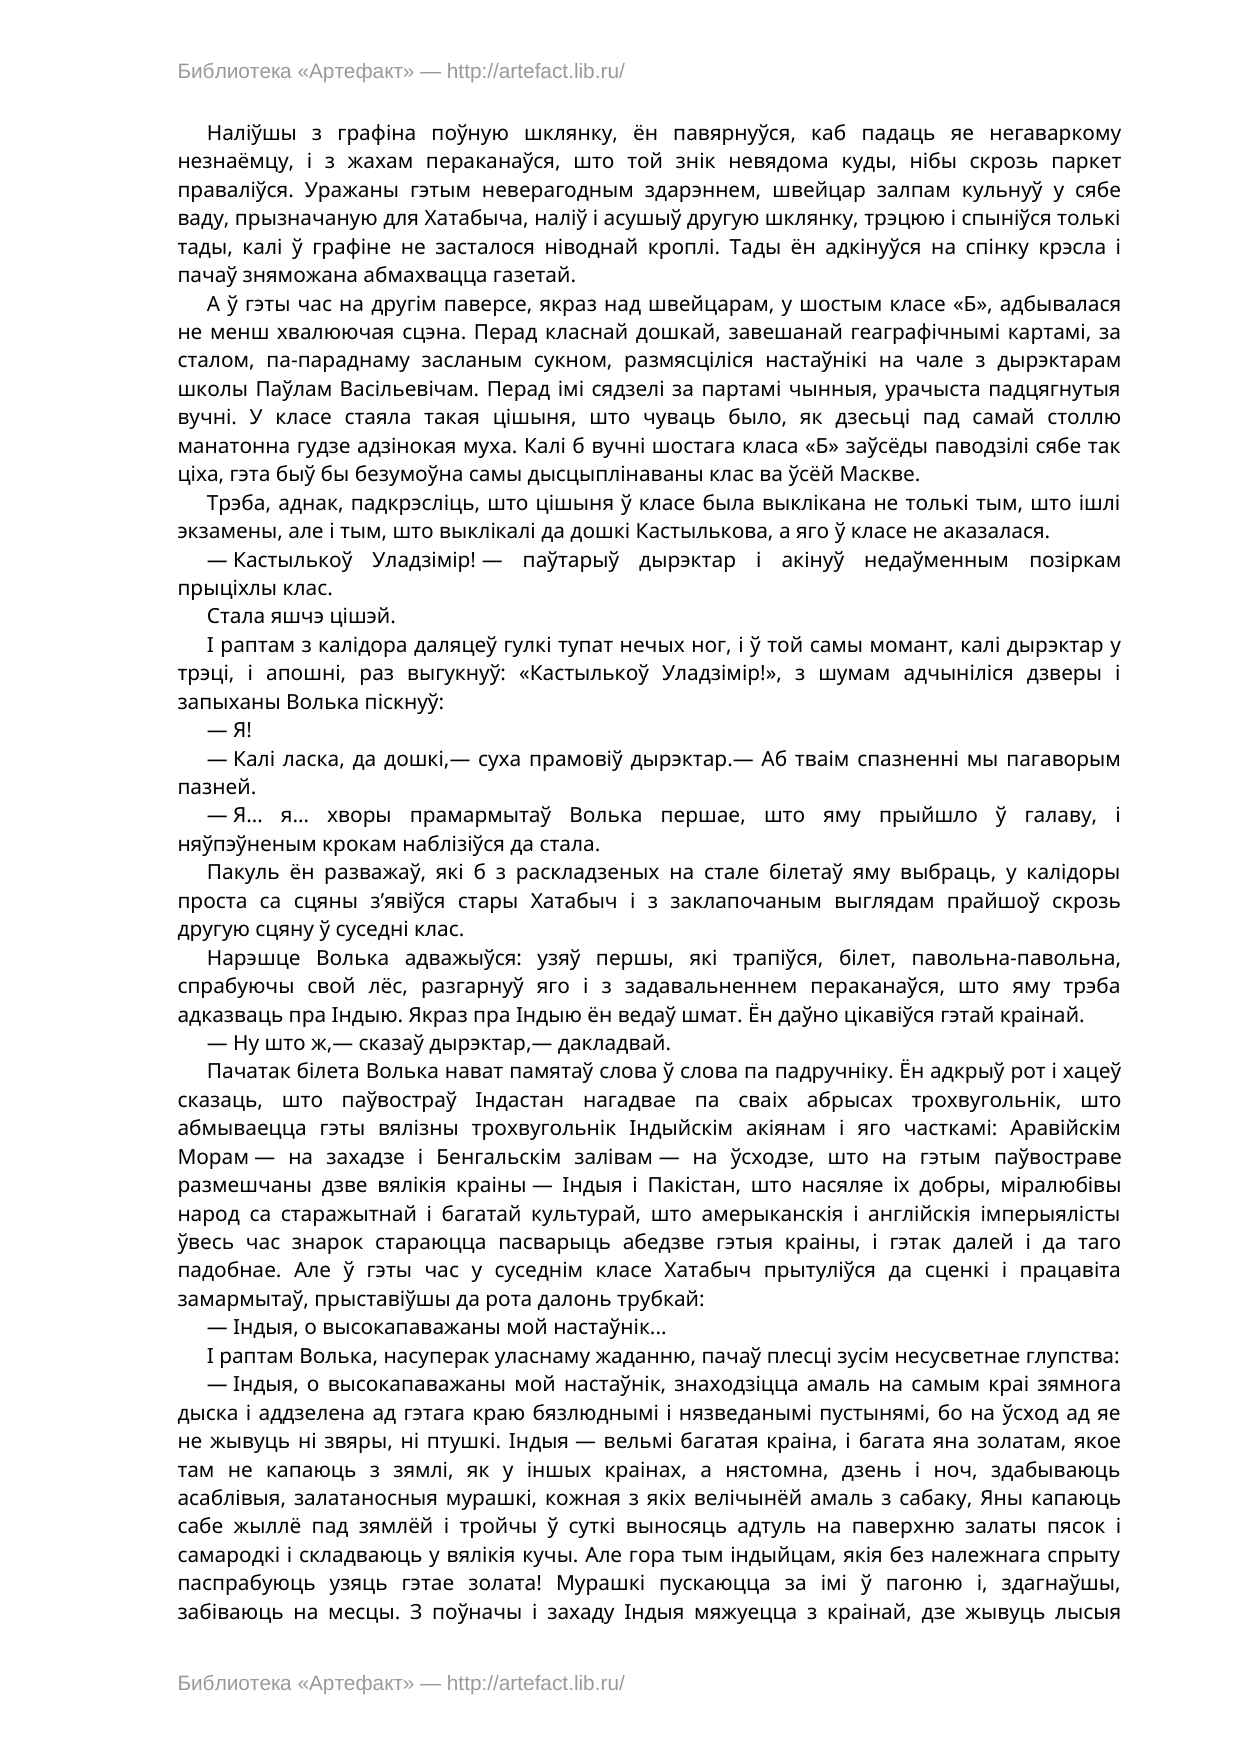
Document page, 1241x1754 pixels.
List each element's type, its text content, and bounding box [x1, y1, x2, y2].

text — Я… я… хворы прамармытаў Волька першае, што яму прыйшло ў галаву, і няўпэўненым крокам наблізіўся да стала. [177, 801, 1122, 857]
text — Я! [177, 715, 1122, 744]
text — Індыя, о высокапаважаны мой настаўнік... [177, 1312, 1122, 1341]
text — Калі ласка, да дошкі,— суха прамовіў дырэктар.— Аб тваім спазненні мы пагаворым пазней. [177, 744, 1122, 801]
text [177, 1369, 1122, 1625]
text Пачатак білета Волька нават памятаў слова ў слова па падручніку. Ён адкрыў рот і хацеў сказаць, што паўвостраў Індастан нагадвае па сваіх абрысах трохвугольнік, што абмываецца гэты вялізны трохвугольнік Індыйскім акіянам і яго часткамі: Аравійскім Морам — на захадзе і Бенгальскім залівам — на ўсходзе, што на гэтым паўвостраве размешчаны дзве вялікія краіны — Індыя і Пакістан, што насяляе іх добры, міралюбівы народ са старажытнай і багатай культурай, што амерыканскія і англійскія імперыялісты ўвесь час знарок стараюцца пасварыць абедзве гэтыя краіны, і гэтак далей і да таго падобнае. Але ў гэты час у суседнім класе Хатабыч прытуліўся да сценкі і працавіта замармытаў, прыставіўшы да рота далонь трубкай: [177, 1057, 1122, 1312]
text — Ну што ж,— сказаў дырэктар,— дакладвай. [177, 1028, 1122, 1057]
text А ў гэты час на другім паверсе, якраз над швейцарам, у шостым класе «Б», адбывалася не менш хвалюючая сцэна. Перад класнай дошкай, завешанай геаграфічнымі картамі, за сталом, па-параднаму засланым сукном, размясціліся настаўнікі на чале з дырэктарам школы Паўлам Васільевічам. Перад імі сядзелі за партамі чынныя, урачыста падцягнутыя вучні. У класе стаяла такая цішыня, што чуваць было, як дзесьці пад самай столлю манатонна гудзе адзінокая муха. Калі б вучні шостага класа «Б» заўсёды паводзілі сябе так ціха, гэта быў бы безумоўна самы дысцыплінаваны клас ва ўсёй Маскве. [177, 289, 1122, 488]
text Наліўшы з графіна поўную шклянку, ён павярнуўся, каб падаць яе негаваркому незнаёмцу, і з жахам пераканаўся, што той знік невядома куды, нібы скрозь паркет праваліўся. Уражаны гэтым неверагодным здарэннем, швейцар залпам кульнуў у сябе ваду, прызначаную для Хатабыча, наліў і асушыў другую шклянку, трэцюю і спыніўся толькі тады, калі ў графіне не засталося ніводнай кроплі. Тады ён адкінуўся на спінку крэсла і пачаў зняможана абмахвацца газетай. [177, 118, 1122, 289]
text Нарэшце Волька адважыўся: узяў першы, які трапіўся, білет, павольна-павольна, спрабуючы свой лёс, разгарнуў яго і з задавальненнем пераканаўся, што яму трэба адказваць пра Індыю. Якраз пра Індыю ён ведаў шмат. Ён даўно цікавіўся гэтай краінай. [177, 943, 1122, 1028]
text Трэба, аднак, падкрэсліць, што цішыня ў класе была выклікана не толькі тым, што ішлі экзамены, але і тым, што выклікалі да дошкі Кастылькова, а яго ў класе не аказалася. [177, 488, 1122, 545]
text Пакуль ён разважаў, які б з раскладзеных на стале білетаў яму выбраць, у калідоры проста са сцяны з’явіўся стары Хатабыч і з заклапочаным выглядам прайшоў скрозь другую сцяну ў суседні клас. [177, 857, 1122, 943]
text Стала яшчэ цішэй. [177, 602, 1122, 630]
text І раптам Волька, насуперак уласнаму жаданню, пачаў плесці зусім несусветнае глупства: [177, 1341, 1122, 1369]
text — Кастылькоў Уладзімір! — паўтарыў дырэктар і акінуў недаўменным позіркам прыціхлы клас. [177, 545, 1122, 602]
text І раптам з калідора даляцеў гулкі тупат нечых ног, і ў той самы момант, калі дырэктар у трэці, і апошні, раз выгукнуў: «Кастылькоў Уладзімір!», з шумам адчыніліся дзверы і запыханы Волька піскнуў: [177, 630, 1122, 715]
